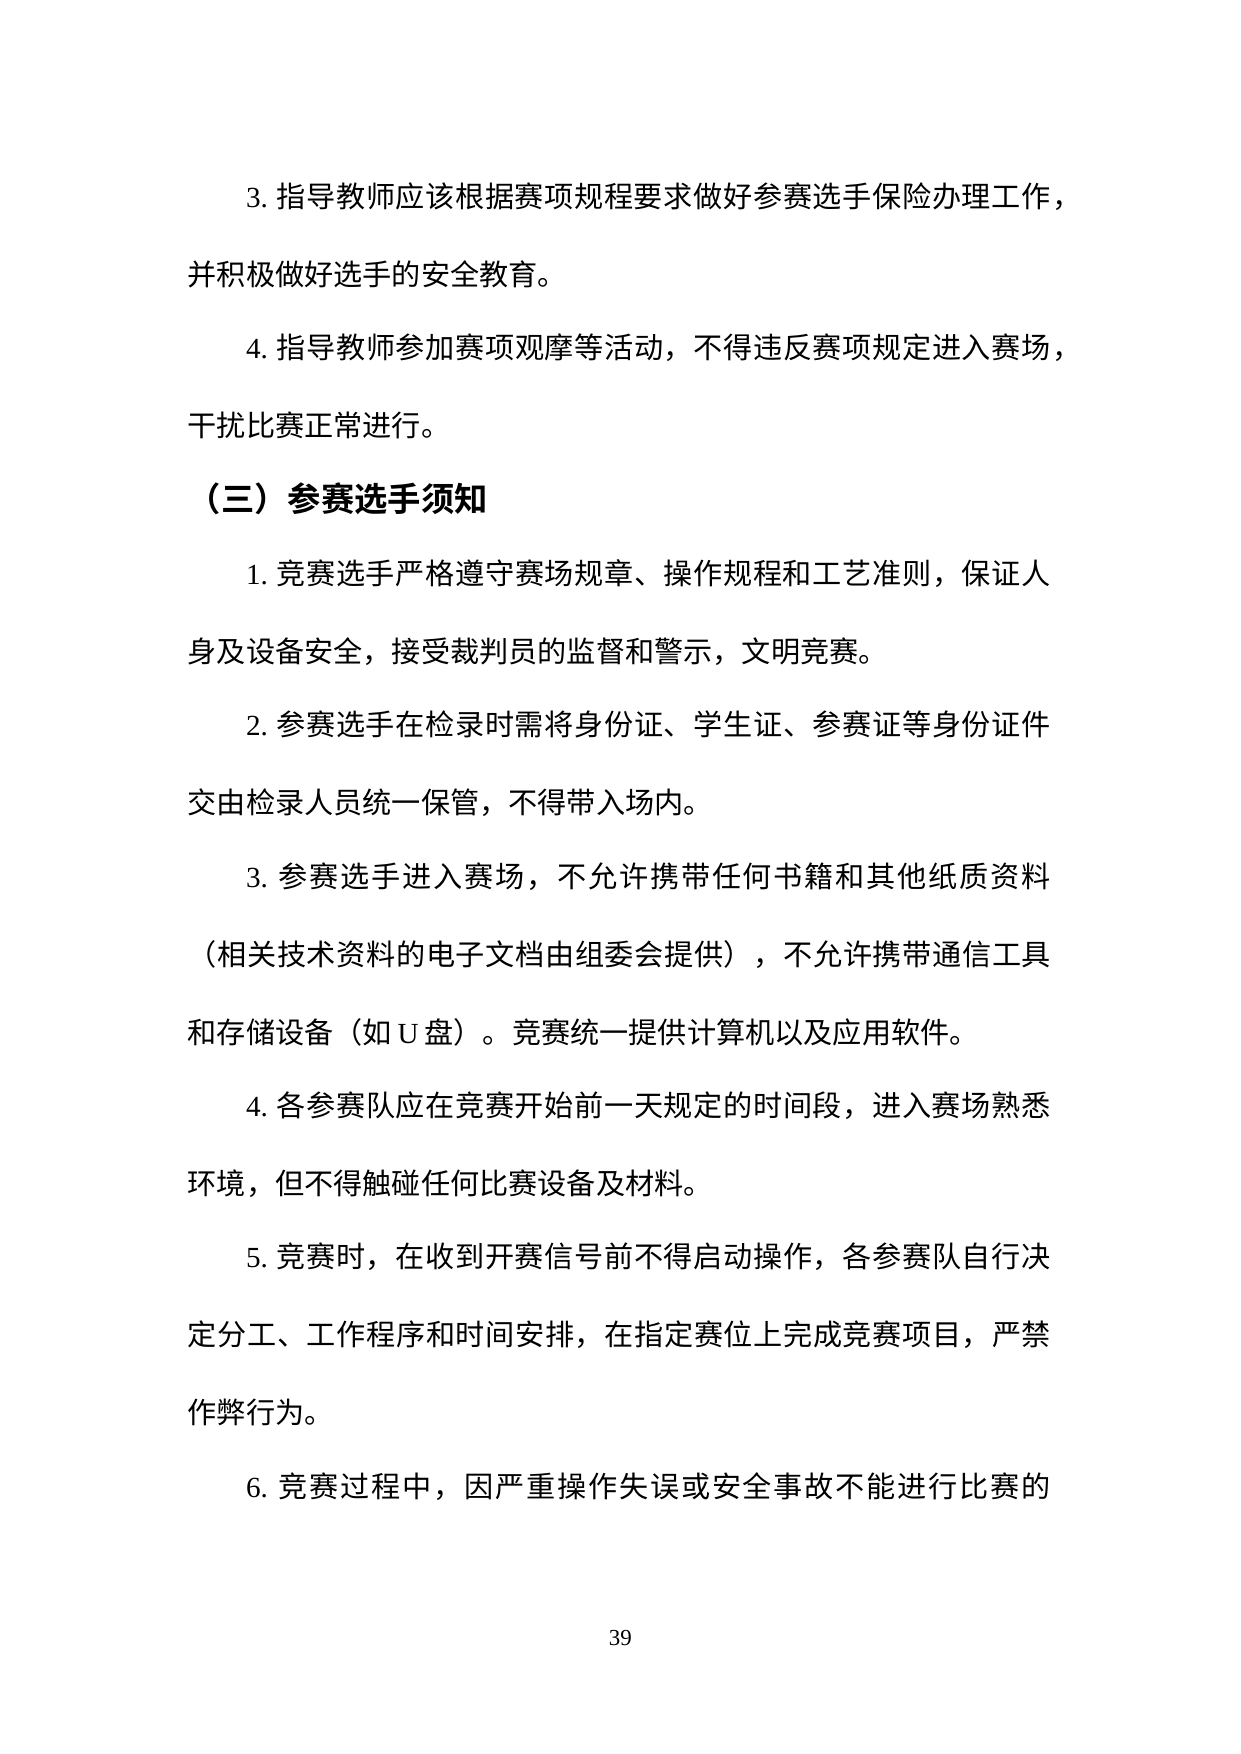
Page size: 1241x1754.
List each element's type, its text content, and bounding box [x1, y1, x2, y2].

text 4. 各参赛队应在竞赛开始前一天规定的时间段，进入赛场熟悉环境，但不得触碰任何比赛设备及材料。 [187, 1071, 1053, 1214]
subtitle （三）参赛选手须知 [187, 465, 1053, 530]
text 3. 指导教师应该根据赛项规程要求做好参赛选手保险办理工作，并积极做好选手的安全教育。 [187, 162, 1053, 305]
text 3. 参赛选手进入赛场，不允许携带任何书籍和其他纸质资料（相关技术资料的电子文档由组委会提供），不允许携带通信工具和存储设备（如U盘）。竞赛统一提供计算机以及应用软件。 [187, 842, 1053, 1063]
text 1. 竞赛选手严格遵守赛场规章、操作规程和工艺准则，保证人身及设备安全，接受裁判员的监督和警示，文明竞赛。 [187, 539, 1053, 682]
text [187, 1452, 1053, 1517]
text 2. 参赛选手在检录时需将身份证、学生证、参赛证等身份证件交由检录人员统一保管，不得带入场内。 [187, 691, 1053, 833]
text 5. 竞赛时，在收到开赛信号前不得启动操作，各参赛队自行决定分工、工作程序和时间安排，在指定赛位上完成竞赛项目，严禁作弊行为。 [187, 1223, 1053, 1443]
text 4. 指导教师参加赛项观摩等活动，不得违反赛项规定进入赛场，干扰比赛正常进行。 [187, 313, 1053, 456]
